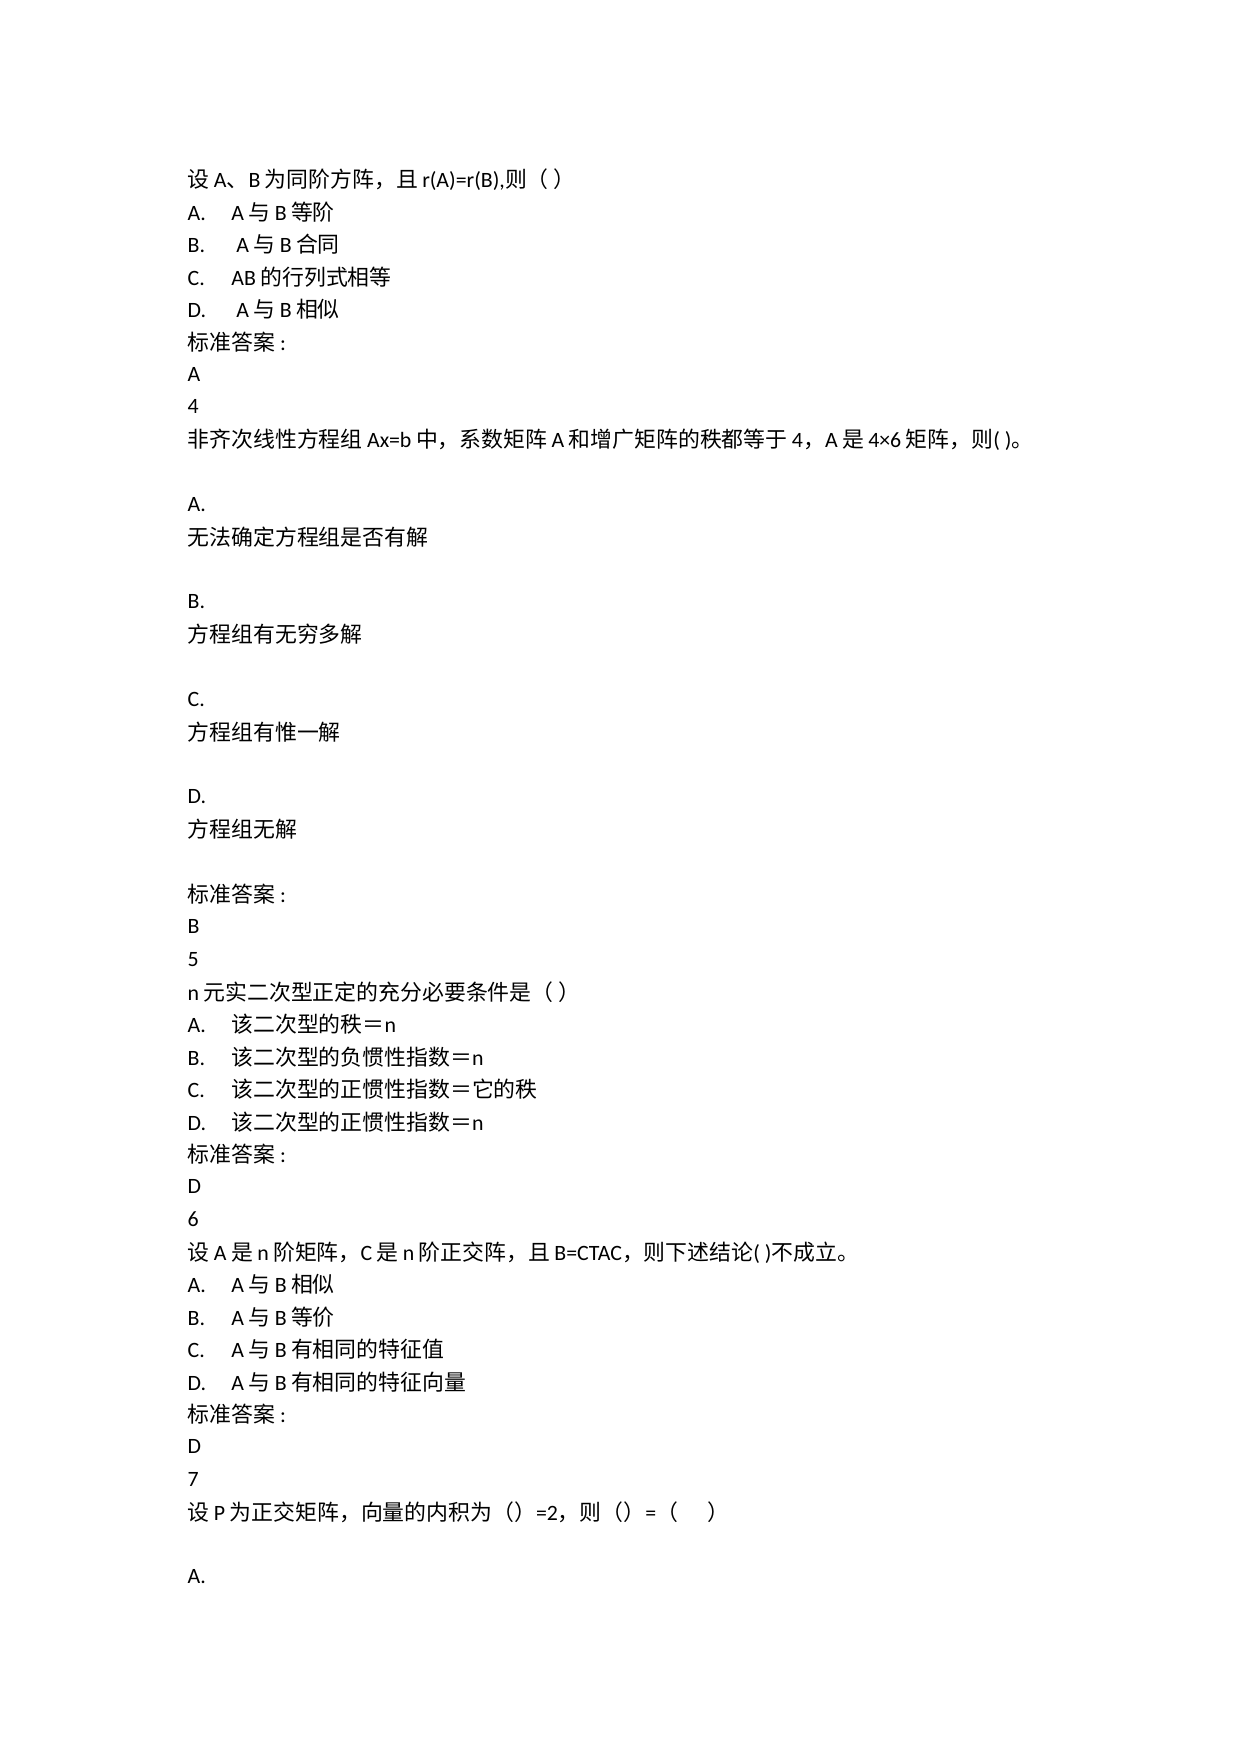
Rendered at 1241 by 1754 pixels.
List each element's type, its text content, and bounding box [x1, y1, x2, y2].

text 4 [187, 389, 1053, 422]
text D. A与B相似 [187, 292, 1053, 324]
text 方程组有惟一解 [187, 714, 1053, 747]
text A. 该二次型的秩＝n [187, 1007, 1053, 1039]
text D. 该二次型的正惯性指数＝n [187, 1104, 1053, 1137]
text A. [187, 1559, 1053, 1592]
text D. [187, 779, 1053, 812]
text 6 [187, 1202, 1053, 1234]
text n元实二次型正定的充分必要条件是（ ） [187, 974, 1053, 1007]
text A. A与B等阶 [187, 194, 1053, 227]
text 设P为正交矩阵，向量的内积为（）=2，则（）=（ ） [187, 1494, 1053, 1527]
text 设A、B为同阶方阵，且r(A)=r(B),则（ ） [187, 162, 1053, 194]
text B. 该二次型的负惯性指数＝n [187, 1039, 1053, 1072]
text B. A与B合同 [187, 227, 1053, 259]
text B. [187, 584, 1053, 617]
text D [187, 1429, 1053, 1462]
text C. 该二次型的正惯性指数＝它的秩 [187, 1072, 1053, 1104]
text C. [187, 682, 1053, 714]
text 标准答案 : [187, 324, 1053, 357]
text 非齐次线性方程组Ax=b中，系数矩阵A和增广矩阵的秩都等于4，A是4×6矩阵，则( )。 [187, 422, 1053, 454]
text 方程组有无穷多解 [187, 617, 1053, 649]
text B. A与B等价 [187, 1299, 1053, 1332]
text 5 [187, 942, 1053, 974]
text C. A与B有相同的特征值 [187, 1332, 1053, 1364]
text 标准答案 : [187, 877, 1053, 909]
text 无法确定方程组是否有解 [187, 519, 1053, 552]
text B [187, 909, 1053, 942]
text D. A与B有相同的特征向量 [187, 1364, 1053, 1397]
text C. AB的行列式相等 [187, 259, 1053, 292]
text 标准答案 : [187, 1137, 1053, 1169]
text D [187, 1169, 1053, 1202]
text A. A与B相似 [187, 1267, 1053, 1299]
text 7 [187, 1462, 1053, 1494]
text 标准答案 : [187, 1397, 1053, 1429]
text A [187, 357, 1053, 389]
text A. [187, 487, 1053, 519]
text 设A是n阶矩阵，C是n阶正交阵，且B=CTAC，则下述结论( )不成立。 [187, 1234, 1053, 1267]
text 方程组无解 [187, 812, 1053, 844]
